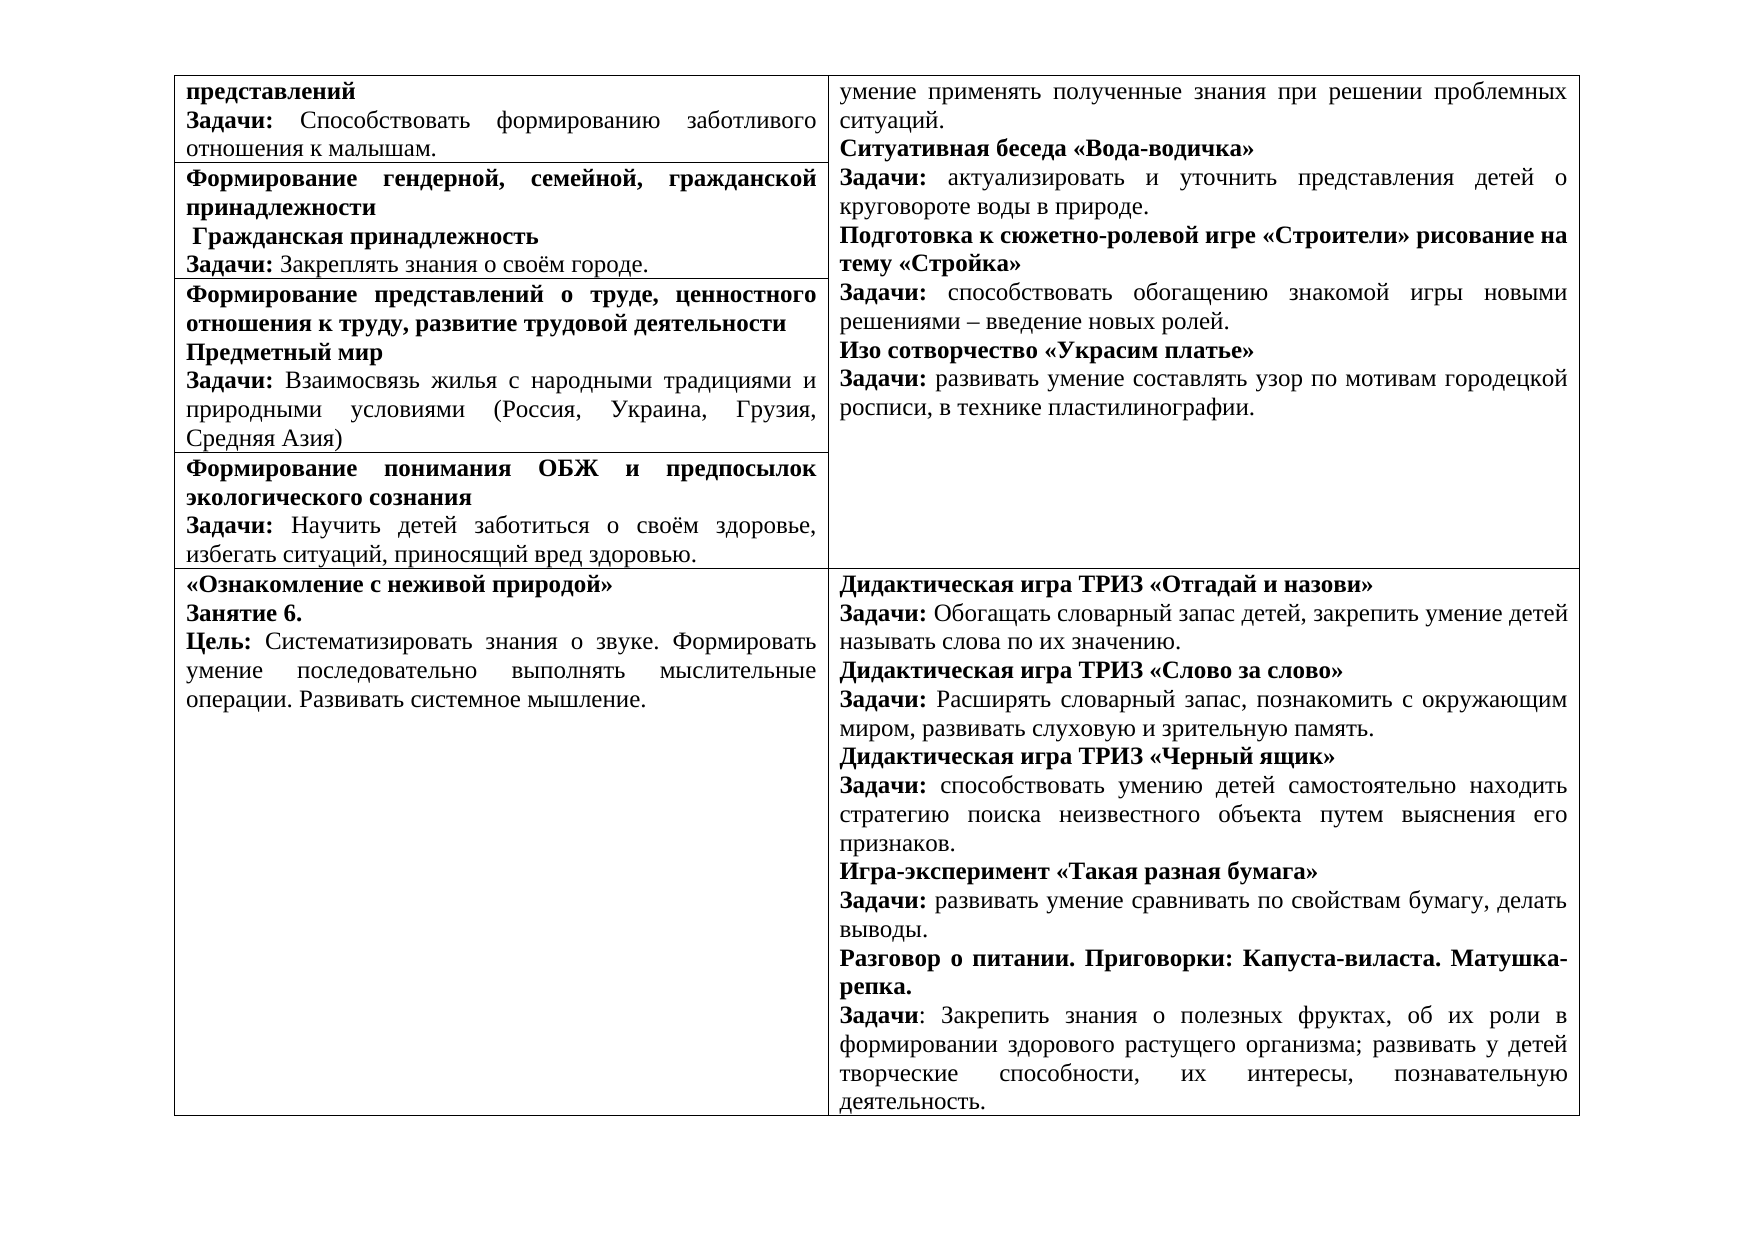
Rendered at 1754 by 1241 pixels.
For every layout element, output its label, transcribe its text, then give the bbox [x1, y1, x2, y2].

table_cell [175, 76, 828, 162]
table_cell Формирование гендерной, семейной, гражданской принадлежности Гражданская принадлежность Задачи: Закреплять знания о своём городе. [175, 163, 828, 278]
table_cell Дидактическая игра ТРИЗ «Отгадай и назови» Задачи: Обогащать словарный запас детей, закрепить умение детей называть слова по их значению. Дидактическая игра ТРИЗ «Слово за слово» Задачи: Расширять словарный запас, познакомить с окружающим миром, развивать слуховую и зрительную память. Дидактическая игра ТРИЗ «Черный ящик» Задачи: способствовать умению детей самостоятельно находить стратегию поиска неизвестного объекта путем выяснения его признаков. Игра-эксперимент «Такая разная бумага» Задачи: развивать умение сравнивать по свойствам бумагу, делать выводы. Разговор о питании. Приговорки: Капуста-виласта. Матушка-репка. Задачи: Закрепить знания о полезных фруктах, об их роли в формировании здорового растущего организма; развивать у детей творческие способности, их интересы, познавательную деятельность. [829, 569, 1579, 1115]
table_cell Формирование представлений о труде, ценностного отношения к труду, развитие трудовой деятельности Предметный мир Задачи: Взаимосвязь жилья с народными традициями и природными условиями (Россия, Украина, Грузия, Средняя Азия) [175, 279, 828, 452]
table_cell Формирование понимания ОБЖ и предпосылок экологического сознания Задачи: Научить детей заботиться о своём здоровье, избегать ситуаций, приносящий вред здоровью. [175, 453, 828, 568]
table_cell «Ознакомление с неживой природой» Занятие 6. Цель: Систематизировать знания о звуке. Формировать умение последовательно выполнять мыслительные операции. Развивать системное мышление. [175, 569, 828, 1115]
